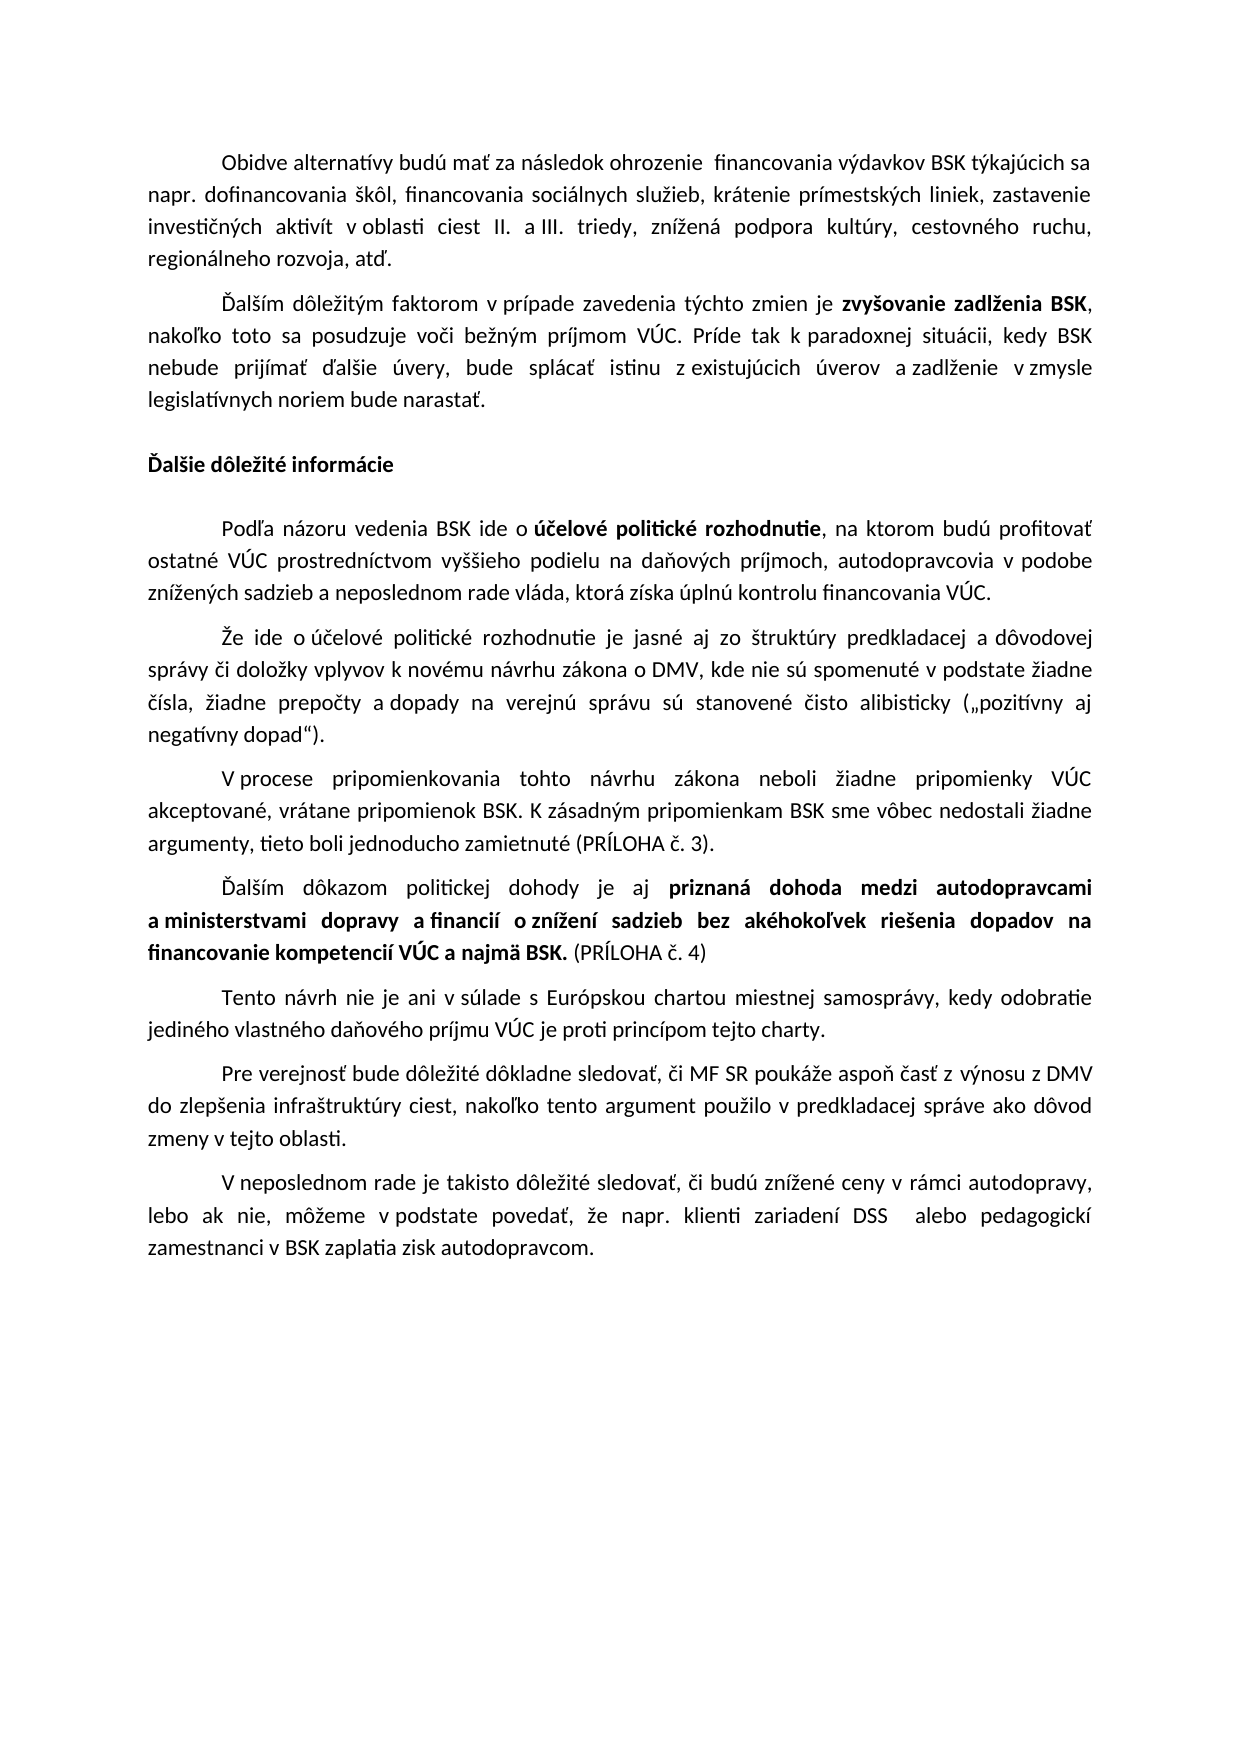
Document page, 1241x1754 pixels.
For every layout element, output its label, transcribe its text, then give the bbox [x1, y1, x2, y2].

text V procese pripomienkovania tohto návrhu zákona neboli žiadne pripomienky VÚC akceptované, vrátane pripomienok BSK. K zásadným pripomienkam BSK sme vôbec nedostali žiadne argumenty, tieto boli jednoducho zamietnuté (PRÍLOHA č. 3). [148, 764, 1093, 857]
text Pre verejnosť bude dôležité dôkladne sledovať, či MF SR poukáže aspoň časť z výnosu z DMV do zlepšenia infraštruktúry ciest, nakoľko tento argument použilo v predkladacej správe ako dôvod zmeny v tejto oblasti. [148, 1059, 1093, 1152]
text Že ide o účelové politické rozhodnutie je jasné aj zo štruktúry predkladacej a dôvodovej správy či doložky vplyvov k novému návrhu zákona o DMV, kde nie sú spomenuté v podstate žiadne čísla, žiadne prepočty a dopady na verejnú správu sú stanovené čisto alibisticky („pozitívny aj negatívny dopad“). [148, 623, 1093, 748]
text Tento návrh nie je ani v súlade s Európskou chartou miestnej samosprávy, kedy odobratie jediného vlastného daňového príjmu VÚC je proti princípom tejto charty. [148, 983, 1093, 1043]
text Obidve alternatívy budú mať za následok ohrozenie financovania výdavkov BSK týkajúcich sa napr. dofinancovania škôl, financovania sociálnych služieb, krátenie prímestských liniek, zastavenie investičných aktivít v oblasti ciest II. a III. triedy, znížená podpora kultúry, cestovného ruchu, regionálneho rozvoja, atď. [148, 148, 1093, 272]
text Podľa názoru vedenia BSK ide o účelové politické rozhodnutie, na ktorom budú profitovať ostatné VÚC prostredníctvom vyššieho podielu na daňových príjmoch, autodopravcovia v podobe znížených sadzieb a neposlednom rade vláda, ktorá získa úplnú kontrolu financovania VÚC. [148, 514, 1093, 607]
text V neposlednom rade je takisto dôležité sledovať, či budú znížené ceny v rámci autodopravy, lebo ak nie, môžeme v podstate povedať, že napr. klienti zariadení DSS alebo pedagogickí zamestnanci v BSK zaplatia zisk autodopravcom. [148, 1168, 1093, 1261]
text Ďalšie dôležité informácie [148, 450, 1093, 478]
text Ďalším dôležitým faktorom v prípade zavedenia týchto zmien je zvyšovanie zadlženia BSK, nakoľko toto sa posudzuje voči bežným príjmom VÚC. Príde tak k paradoxnej situácii, kedy BSK nebude prijímať ďalšie úvery, bude splácať istinu z existujúcich úverov a zadlženie v zmysle legislatívnych noriem bude narastať. [148, 289, 1093, 413]
text Ďalším dôkazom politickej dohody je aj priznaná dohoda medzi autodopravcami a ministerstvami dopravy a financií o znížení sadzieb bez akéhokoľvek riešenia dopadov na financovanie kompetencií VÚC a najmä BSK. (PRÍLOHA č. 4) [148, 873, 1093, 966]
